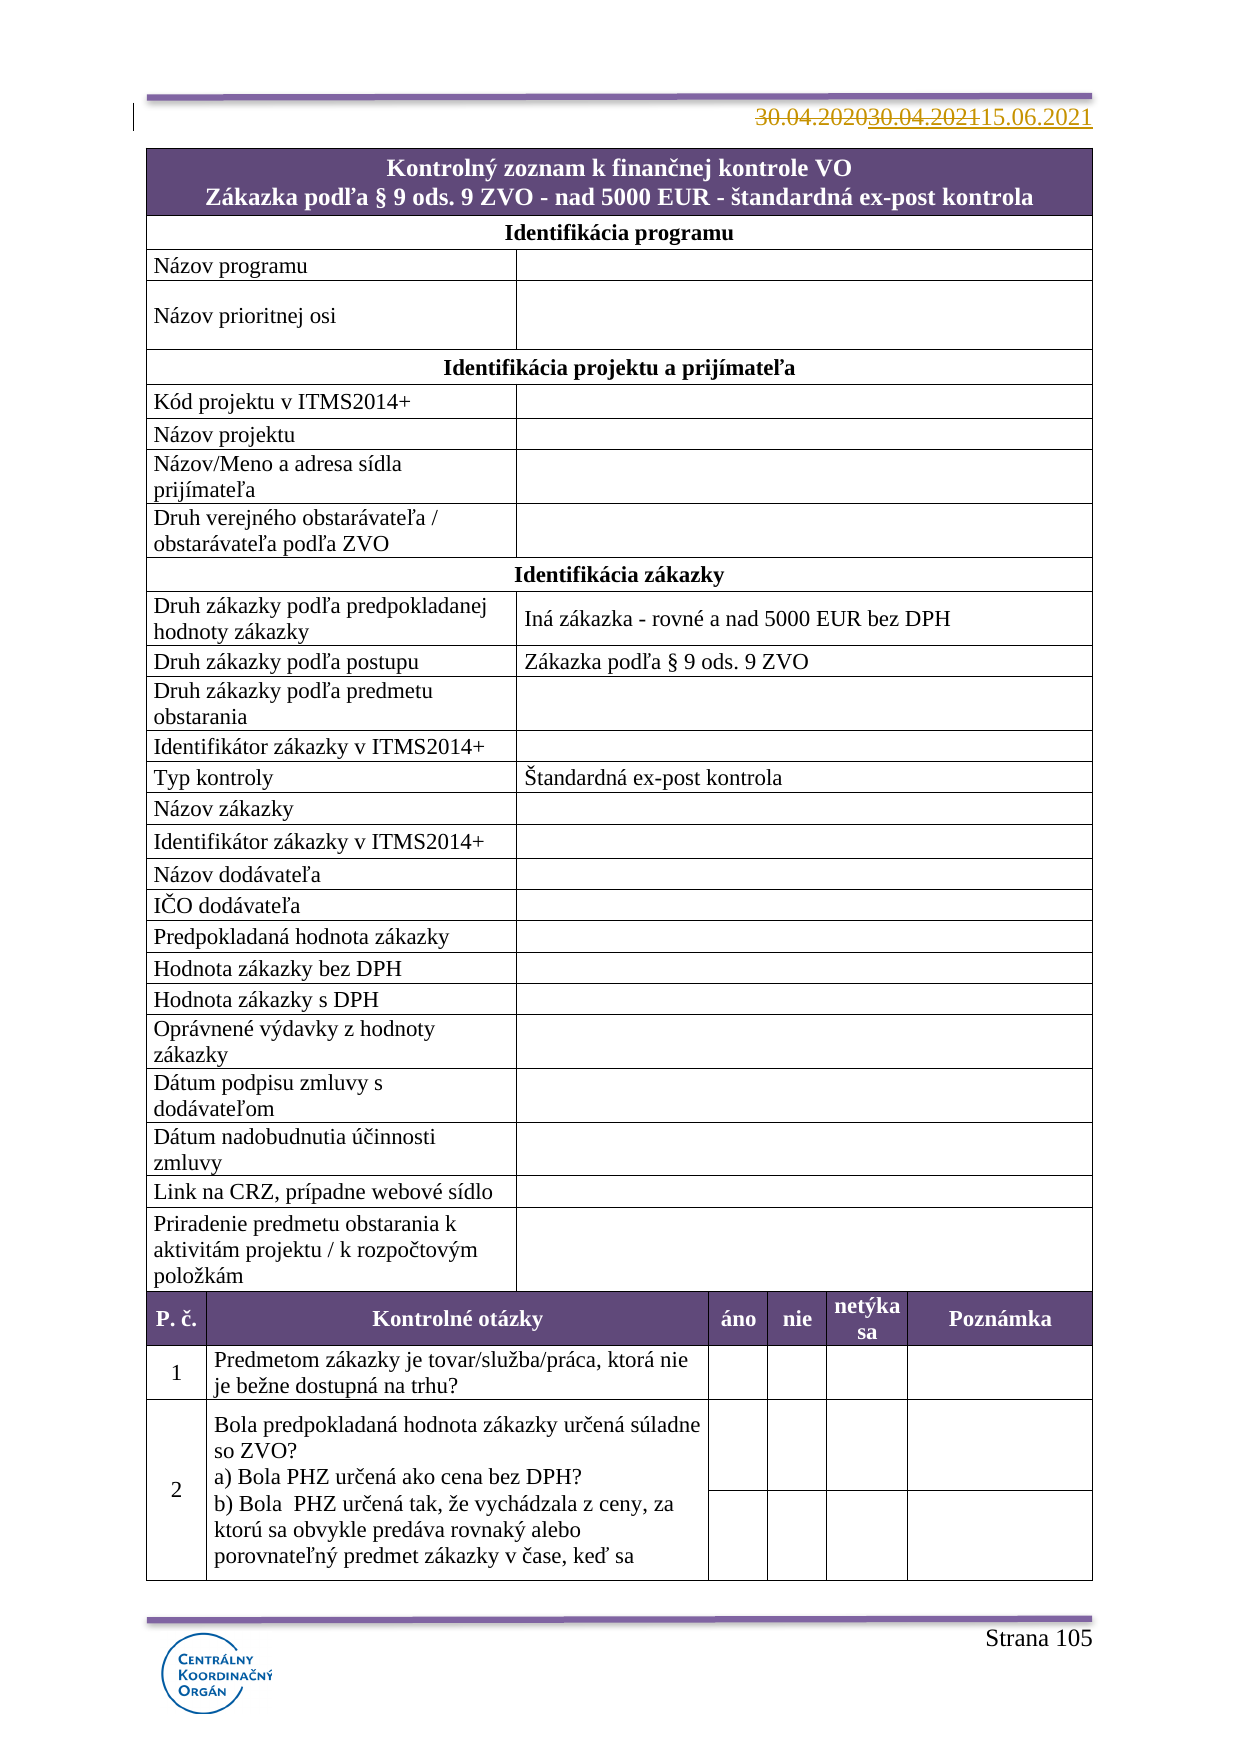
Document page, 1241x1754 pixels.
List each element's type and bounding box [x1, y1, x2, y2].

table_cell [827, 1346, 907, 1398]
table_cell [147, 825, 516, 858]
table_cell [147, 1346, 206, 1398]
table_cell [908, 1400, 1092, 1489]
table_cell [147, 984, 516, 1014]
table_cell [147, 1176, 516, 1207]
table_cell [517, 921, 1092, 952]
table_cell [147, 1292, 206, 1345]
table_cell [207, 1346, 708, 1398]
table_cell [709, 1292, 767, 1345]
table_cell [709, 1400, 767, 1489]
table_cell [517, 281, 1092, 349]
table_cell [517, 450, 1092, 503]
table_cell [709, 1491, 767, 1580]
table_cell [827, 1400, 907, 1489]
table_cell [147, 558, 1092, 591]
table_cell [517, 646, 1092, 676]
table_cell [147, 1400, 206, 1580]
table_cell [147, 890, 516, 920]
picture [159, 1631, 272, 1713]
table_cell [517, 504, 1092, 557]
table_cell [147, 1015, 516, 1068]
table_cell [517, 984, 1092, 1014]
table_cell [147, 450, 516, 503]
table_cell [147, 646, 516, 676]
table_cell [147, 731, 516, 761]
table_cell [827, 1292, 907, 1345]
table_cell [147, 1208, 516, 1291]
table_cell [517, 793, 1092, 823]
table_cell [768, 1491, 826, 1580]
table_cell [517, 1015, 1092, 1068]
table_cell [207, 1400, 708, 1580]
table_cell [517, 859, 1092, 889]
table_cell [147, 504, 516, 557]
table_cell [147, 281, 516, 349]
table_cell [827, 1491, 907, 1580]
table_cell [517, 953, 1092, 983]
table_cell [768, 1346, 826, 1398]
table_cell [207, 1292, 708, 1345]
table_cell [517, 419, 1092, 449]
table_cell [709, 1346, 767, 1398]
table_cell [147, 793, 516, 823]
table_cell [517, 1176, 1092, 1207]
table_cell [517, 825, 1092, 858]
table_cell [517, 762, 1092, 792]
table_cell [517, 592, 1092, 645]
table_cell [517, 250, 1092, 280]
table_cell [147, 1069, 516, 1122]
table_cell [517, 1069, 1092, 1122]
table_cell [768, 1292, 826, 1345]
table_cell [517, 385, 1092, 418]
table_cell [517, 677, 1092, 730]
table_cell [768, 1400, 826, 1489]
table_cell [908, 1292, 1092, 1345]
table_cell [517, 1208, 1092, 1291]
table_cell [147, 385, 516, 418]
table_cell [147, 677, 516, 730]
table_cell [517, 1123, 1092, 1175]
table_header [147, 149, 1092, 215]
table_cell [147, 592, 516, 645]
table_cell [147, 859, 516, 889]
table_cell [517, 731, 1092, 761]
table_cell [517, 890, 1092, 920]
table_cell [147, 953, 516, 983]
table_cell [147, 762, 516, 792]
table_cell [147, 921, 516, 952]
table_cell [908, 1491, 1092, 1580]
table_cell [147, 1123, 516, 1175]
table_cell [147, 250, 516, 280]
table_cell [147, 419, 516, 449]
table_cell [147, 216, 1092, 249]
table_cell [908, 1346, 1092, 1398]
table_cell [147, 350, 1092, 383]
